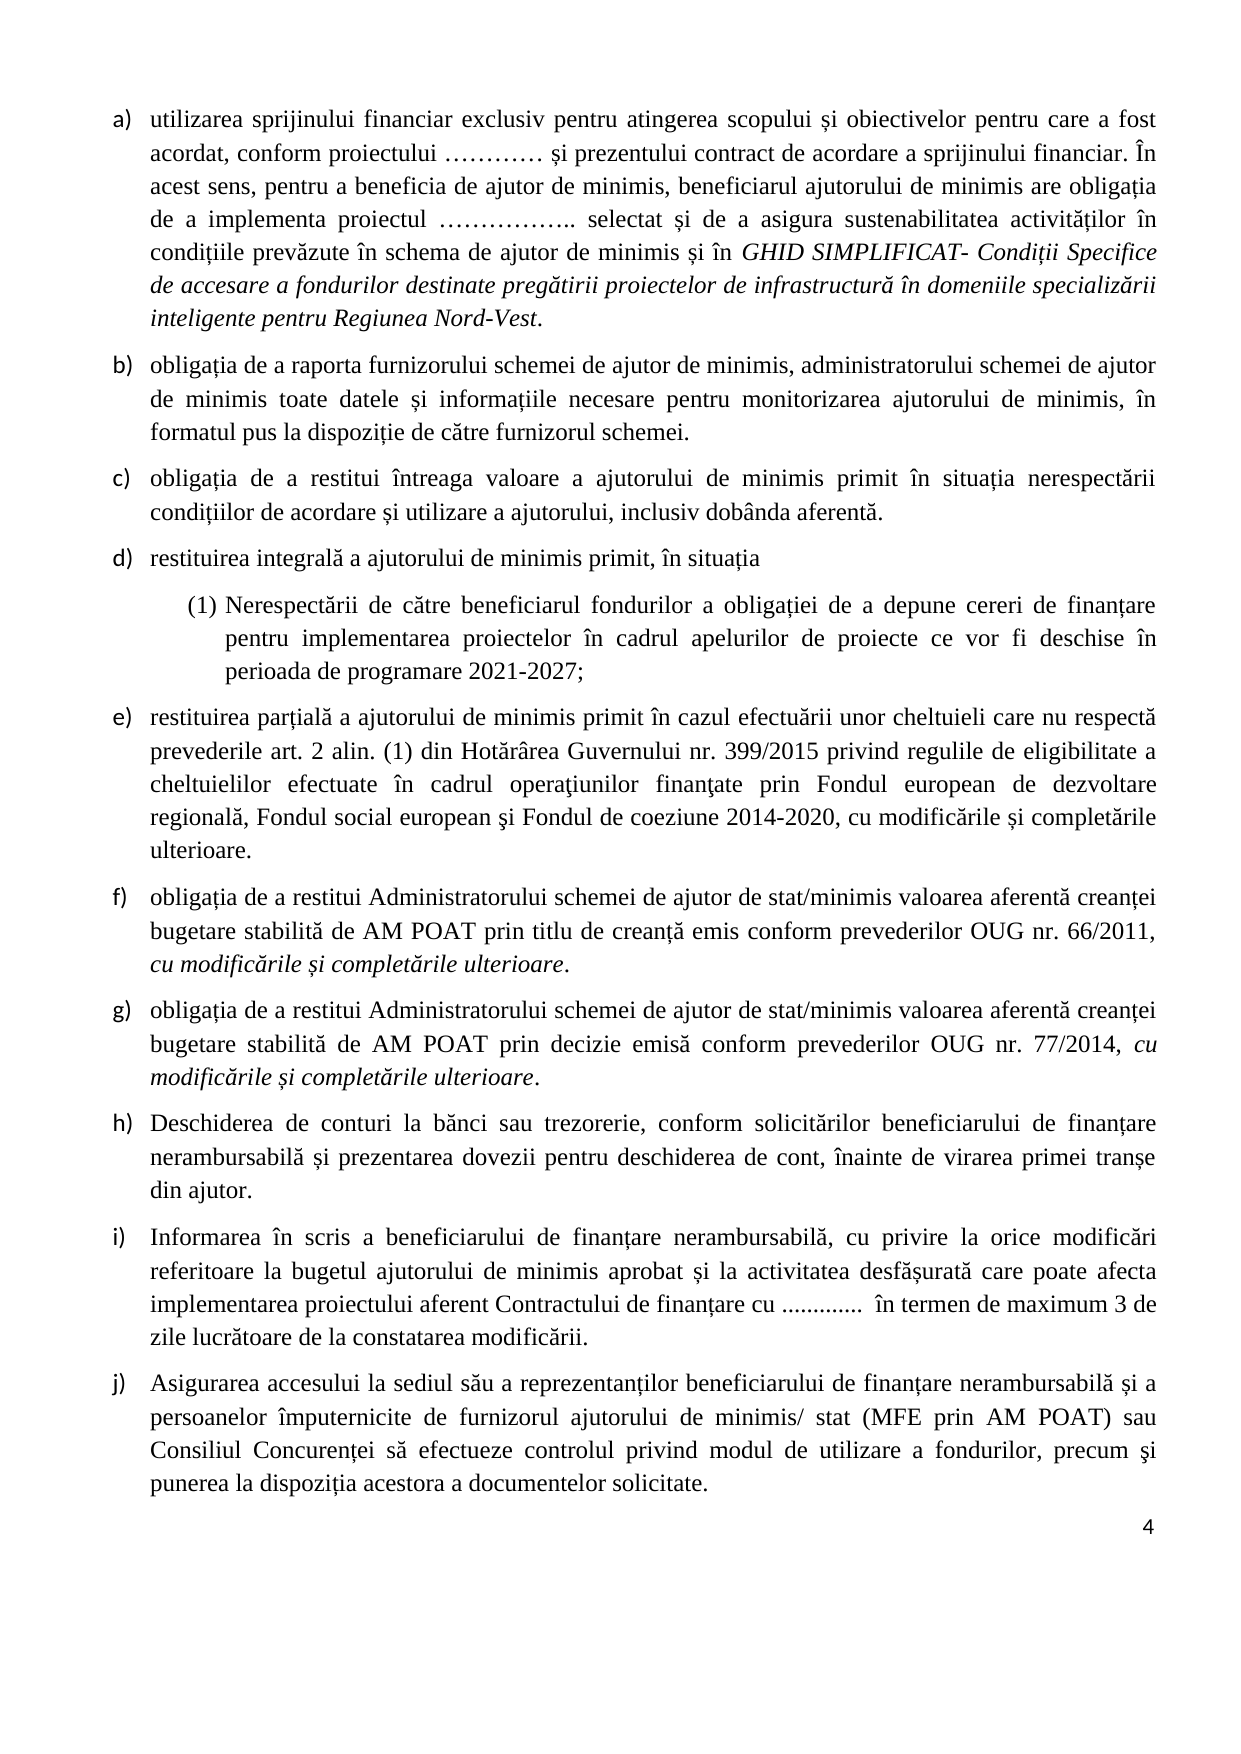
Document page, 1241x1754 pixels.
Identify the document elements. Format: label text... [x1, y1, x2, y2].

list obligația de a restitui întreaga valoare a ajutorului de minimis primit în situația nerespectării condițiilor de acordare și utilizare a ajutorului, inclusiv dobânda aferentă. [112, 462, 1157, 526]
list Asigurarea accesului la sediul său a reprezentanților beneficiarului de finanțare nerambursabilă și a persoanelor împuternicite de furnizorul ajutorului de minimis/ stat (MFE prin AM POAT) sau Consiliul Concurenței să efectueze controlul privind modul de utilizare a fondurilor, precum şi punerea la dispoziția acestora a documentelor solicitate. [112, 1367, 1157, 1497]
list Deschiderea de conturi la bănci sau trezorerie, conform solicitărilor beneficiarului de finanțare nerambursabilă și prezentarea dovezii pentru deschiderea de cont, înainte de virarea primei tranșe din ajutor. [112, 1108, 1157, 1204]
list utilizarea sprijinului financiar exclusiv pentru atingerea scopului și obiectivelor pentru care a fost acordat, conform proiectului ………… și prezentului contract de acordare a sprijinului financiar. În acest sens, pentru a beneficia de ajutor de minimis, beneficiarul ajutorului de minimis are obligația de a implementa proiectul …………….. selectat și de a asigura sustenabilitatea activităților în condițiile prevăzute în schema de ajutor de minimis și în GHID SIMPLIFICAT- Condiții Specifice de accesare a fondurilor destinate pregătirii proiectelor de infrastructură în domeniile specializării inteligente pentru Regiunea Nord-Vest. [112, 103, 1157, 332]
list obligația de a restitui Administratorului schemei de ajutor de stat/minimis valoarea aferentă creanței bugetare stabilită de AM POAT prin titlu de creanță emis conform prevederilor OUG nr. 66/2011, cu modificările și completările ulterioare. [112, 881, 1157, 977]
list obligația de a restitui Administratorului schemei de ajutor de stat/minimis valoarea aferentă creanței bugetare stabilită de AM POAT prin decizie emisă conform prevederilor OUG nr. 77/2014, cu modificările și completările ulterioare. [112, 994, 1157, 1091]
list Informarea în scris a beneficiarului de finanțare nerambursabilă, cu privire la orice modificări referitoare la bugetul ajutorului de minimis aprobat și la activitatea desfășurată care poate afecta implementarea proiectului aferent Contractului de finanțare cu ............. în termen de maximum 3 de zile lucrătoare de la constatarea modificării. [112, 1221, 1157, 1351]
list restituirea integrală a ajutorului de minimis primit, în situația [112, 542, 1157, 573]
list restituirea parțială a ajutorului de minimis primit în cazul efectuării unor cheltuieli care nu respectă prevederile art. 2 alin. (1) din Hotărârea Guvernului nr. 399/2015 privind regulile de eligibilitate a cheltuielilor efectuate în cadrul operaţiunilor finanţate prin Fondul european de dezvoltare regională, Fondul social european şi Fondul de coeziune 2014-2020, cu modificările și completările ulterioare. [112, 702, 1157, 864]
list obligația de a raporta furnizorului schemei de ajutor de minimis, administratorului schemei de ajutor de minimis toate datele și informațiile necesare pentru monitorizarea ajutorului de minimis, în formatul pus la dispoziție de către furnizorul schemei. [112, 349, 1157, 445]
list Nerespectării de către beneficiarul fondurilor a obligației de a depune cereri de finanțare pentru implementarea proiectelor în cadrul apelurilor de proiecte ce vor fi deschise în perioada de programare 2021-2027; [187, 590, 1157, 685]
